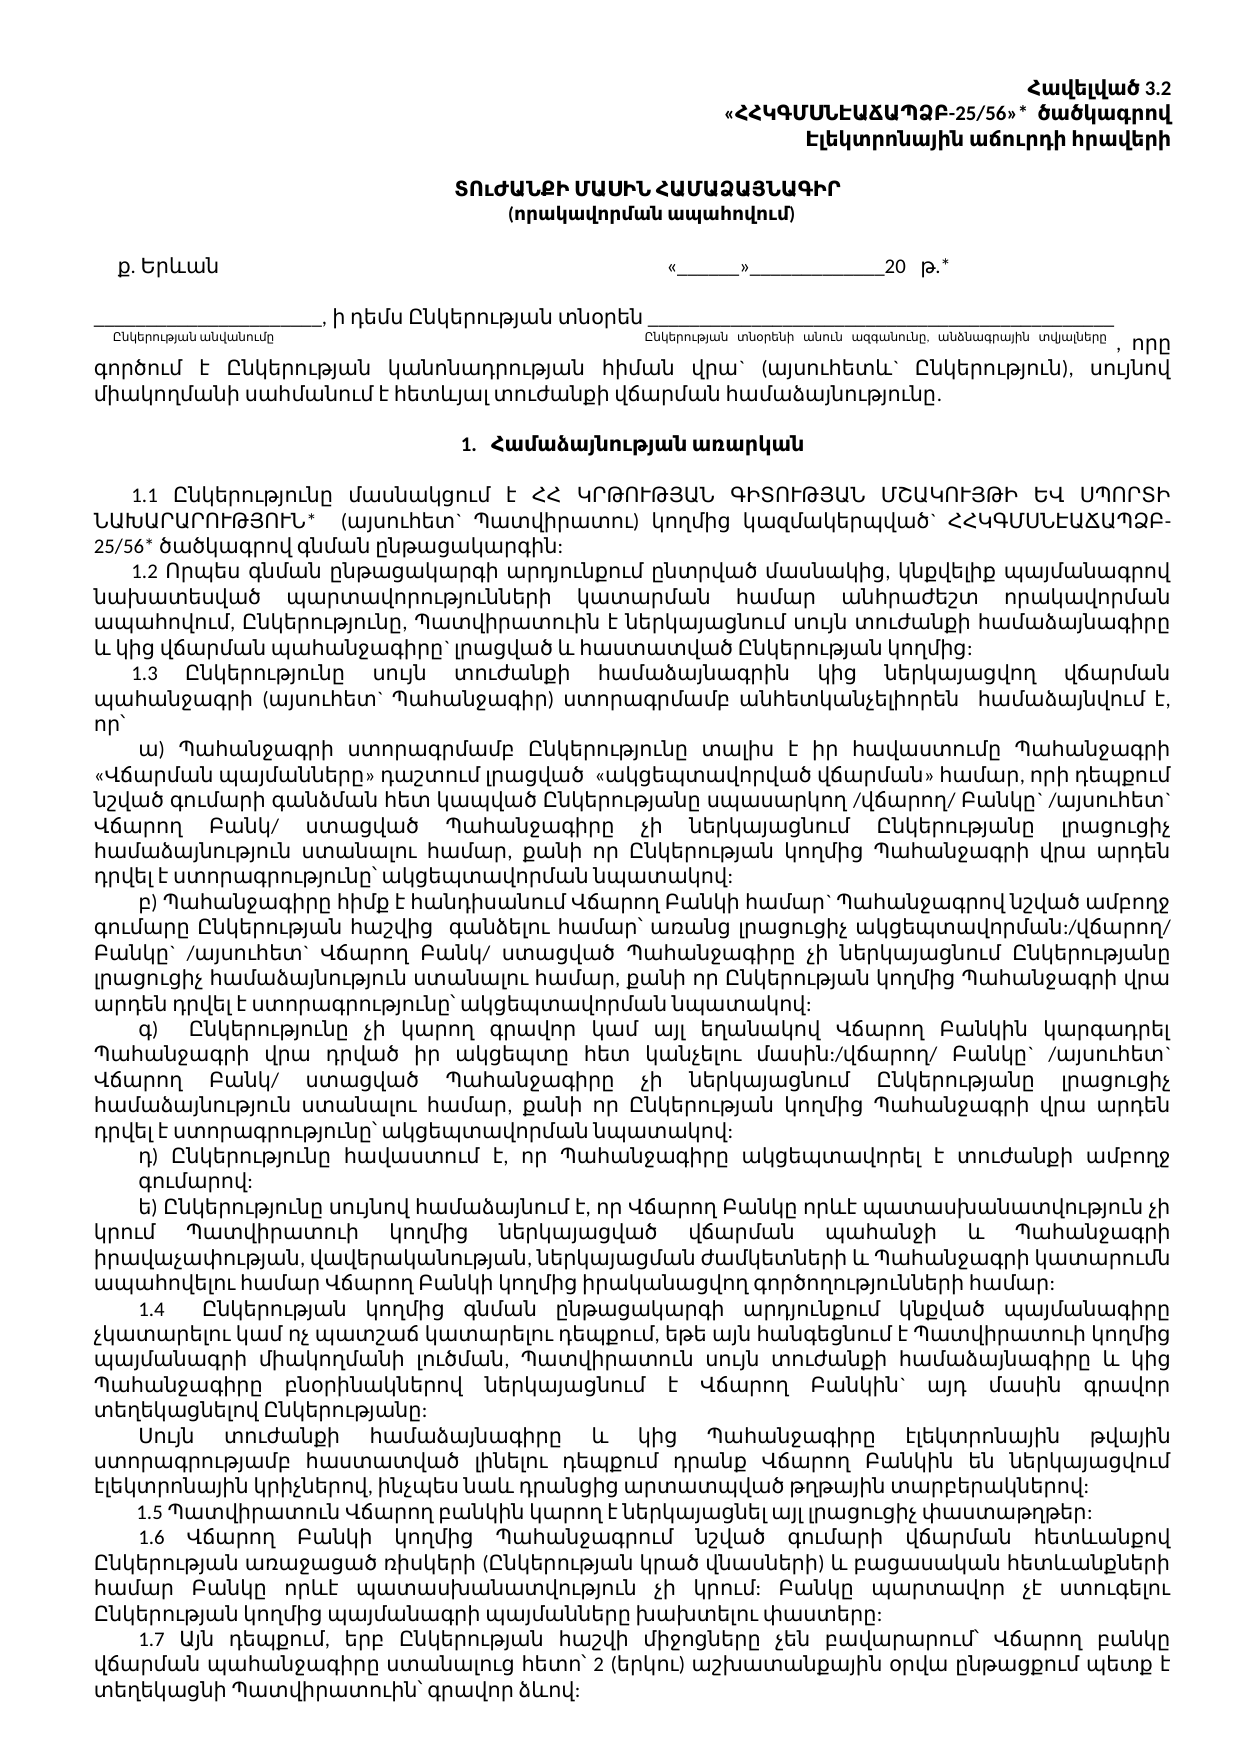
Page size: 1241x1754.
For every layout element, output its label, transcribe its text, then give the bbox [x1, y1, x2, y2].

text դ) Ընկերությունը հավաստում է, որ Պահանջագիրը ակցեպտավորել է տուժանքի ամբողջ գումարով: [138, 1143, 1171, 1194]
text Հավելված 3.2 [94, 75, 1171, 100]
text բ) Պահանջագիրը հիմք է հանդիսանում Վճարող Բանկի համար` Պահանջագրով նշված ամբողջ գումարը Ընկերության հաշվից գանձելու համար՝ առանց լրացուցիչ ակցեպտավորման:/վճարող/ Բանկը` /այսուհետ` Վճարող Բանկ/ ստացված Պահանջագիրը չի ներկայացնում Ընկերությանը լրացուցիչ համաձայնություն ստանալու համար, քանի որ Ընկերության կողմից Պահանջագրի վրա արդեն դրվել է ստորագրությունը՝ ակցեպտավորման նպատակով: [94, 889, 1171, 1016]
text 1.3 Ընկերությունը սույն տուժանքի համաձայնագրին կից ներկայացվող վճարման պահանջագրի (այսուհետ` Պահանջագիր) ստորագրմամբ անհետկանչելիորեն համաձայնվում է, որ՝ [94, 660, 1171, 737]
text ______________________, ի դեմս Ընկերության տնօրեն _____________________________________________ [94, 304, 1171, 330]
text ե) Ընկերությունը սույնով համաձայնում է, որ Վճարող Բանկը որևէ պատասխանատվություն չի կրում Պատվիրատուի կողմից ներկայացված վճարման պահանջի և Պահանջագրի իրավաչափության, վավերականության, ներկայացման ժամկետների և Պահանջագրի կատարումն ապահովելու համար Վճարող Բանկի կողմից իրականացվող գործողությունների համար: [94, 1194, 1171, 1296]
text ՏՈւԺԱՆՔԻ ՄԱՍԻՆ ՀԱՄԱՁԱՅՆԱԳԻՐ [94, 177, 1171, 202]
text ա) Պահանջագրի ստորագրմամբ Ընկերությունը տալիս է իր հավաստումը Պահանջագրի «Վճարման պայմանները» դաշտում լրացված «ակցեպտավորված վճարման» համար, որի դեպքում նշված գումարի գանձման հետ կապված Ընկերությանը սպասարկող /վճարող/ Բանկը` /այսուհետ` Վճարող Բանկ/ ստացված Պահանջագիրը չի ներկայացնում Ընկերությանը լրացուցիչ համաձայնություն ստանալու համար, քանի որ Ընկերության կողմից Պահանջագրի վրա արդեն դրվել է ստորագրությունը՝ ակցեպտավորման նպատակով: [94, 737, 1171, 889]
text «ՀՀԿԳՄՍՆԷԱՃԱՊՁԲ-25/56»* ծածկագրով [94, 100, 1171, 126]
text ք. Երևան «______»_____________20 թ.* [94, 254, 1171, 279]
text Սույն տուժանքի համաձայնագիրը և կից Պահանջագիրը էլեկտրոնային թվային ստորագրությամբ հաստատված լինելու դեպքում դրանք Վճարող Բանկին են ներկայացվում էլեկտրոնային կրիչներով, ինչպես նաև դրանցից արտատպված թղթային տարբերակներով: [94, 1423, 1171, 1499]
text Էլեկտրոնային աճուրդի հրավերի [94, 126, 1171, 151]
text 1.6 Վճարող Բանկի կողմից Պահանջագրում նշված գումարի վճարման հետևանքով Ընկերության առաջացած ռիսկերի (Ընկերության կրած վնասների) և բացասական հետևանքների համար Բանկը որևէ պատասխանատվություն չի կրում: Բանկը պարտավոր չէ ստուգելու Ընկերության կողմից պայմանագրի պայմանները խախտելու փաստերը: [94, 1524, 1171, 1626]
text 1.7 Այն դեպքում, երբ Ընկերության հաշվի միջոցները չեն բավարարում՝ Վճարող բանկը վճարման պահանջագիրը ստանալուց հետո՝ 2 (երկու) աշխատանքային օրվա ընթացքում պետք է տեղեկացնի Պատվիրատուին՝ գրավոր ձևով: [94, 1626, 1171, 1702]
text 1.5 Պատվիրատուն Վճարող բանկին կարող է ներկայացնել այլ լրացուցիչ փաստաթղթեր: [94, 1499, 1171, 1524]
text 1.4 Ընկերության կողմից գնման ընթացակարգի արդյունքում կնքված պայմանագիրը չկատարելու կամ ոչ պատշաճ կատարելու դեպքում, եթե այն հանգեցնում է Պատվիրատուի կողմից պայմանագրի միակողմանի լուծման, Պատվիրատուն սույն տուժանքի համաձայնագիրը և կից Պահանջագիրը բնօրինակներով ներկայացնում է Վճարող Բանկին` այդ մասին գրավոր տեղեկացնելով Ընկերությանը: [94, 1296, 1171, 1423]
text 1.1 Ընկերությունը մասնակցում է ՀՀ ԿՐԹՈՒԹՅԱՆ ԳԻՏՈՒԹՅԱՆ ՄՇԱԿՈՒՅԹԻ ԵՎ ՍՊՈՐՏԻ ՆԱԽԱՐԱՐՈՒԹՅՈՒՆ* (այսուհետ` Պատվիրատու) կողմից կազմակերպված` ՀՀԿԳՄՍՆԷԱՃԱՊՁԲ-25/56* ծածկագրով գնման ընթացակարգին: [94, 482, 1171, 559]
text գ) Ընկերությունը չի կարող գրավոր կամ այլ եղանակով Վճարող Բանկին կարգադրել Պահանջագրի վրա դրված իր ակցեպտը հետ կանչելու մասին:/վճարող/ Բանկը` /այսուհետ` Վճարող Բանկ/ ստացված Պահանջագիրը չի ներկայացնում Ընկերությանը լրացուցիչ համաձայնություն ստանալու համար, քանի որ Ընկերության կողմից Պահանջագրի վրա արդեն դրվել է ստորագրությունը՝ ակցեպտավորման նպատակով: [94, 1016, 1171, 1143]
text (որակավորման ապահովում) [94, 202, 1171, 225]
text Ընկերության անվանումը Ընկերության տնօրենի անուն ազգանունը, անձնագրային տվյալները , որը գործում է Ընկերության կանոնադրության հիման վրա` (այսուհետև` Ընկերություն), սույնով միակողմանի սահմանում է հետևյալ տուժանքի վճարման համաձայնությունը. [94, 330, 1171, 406]
text 1.2 Որպես գնման ընթացակարգի արդյունքում ընտրված մասնակից, կնքվելիք պայմանագրով նախատեսված պարտավորությունների կատարման համար անհրաժեշտ որակավորման ապահովում, Ընկերությունը, Պատվիրատուին է ներկայացնում սույն տուժանքի համաձայնագիրը և կից վճարման պահանջագիրը` լրացված և հաստատված Ընկերության կողմից: [94, 559, 1171, 660]
text 1. Համաձայնության առարկան [94, 432, 1171, 457]
